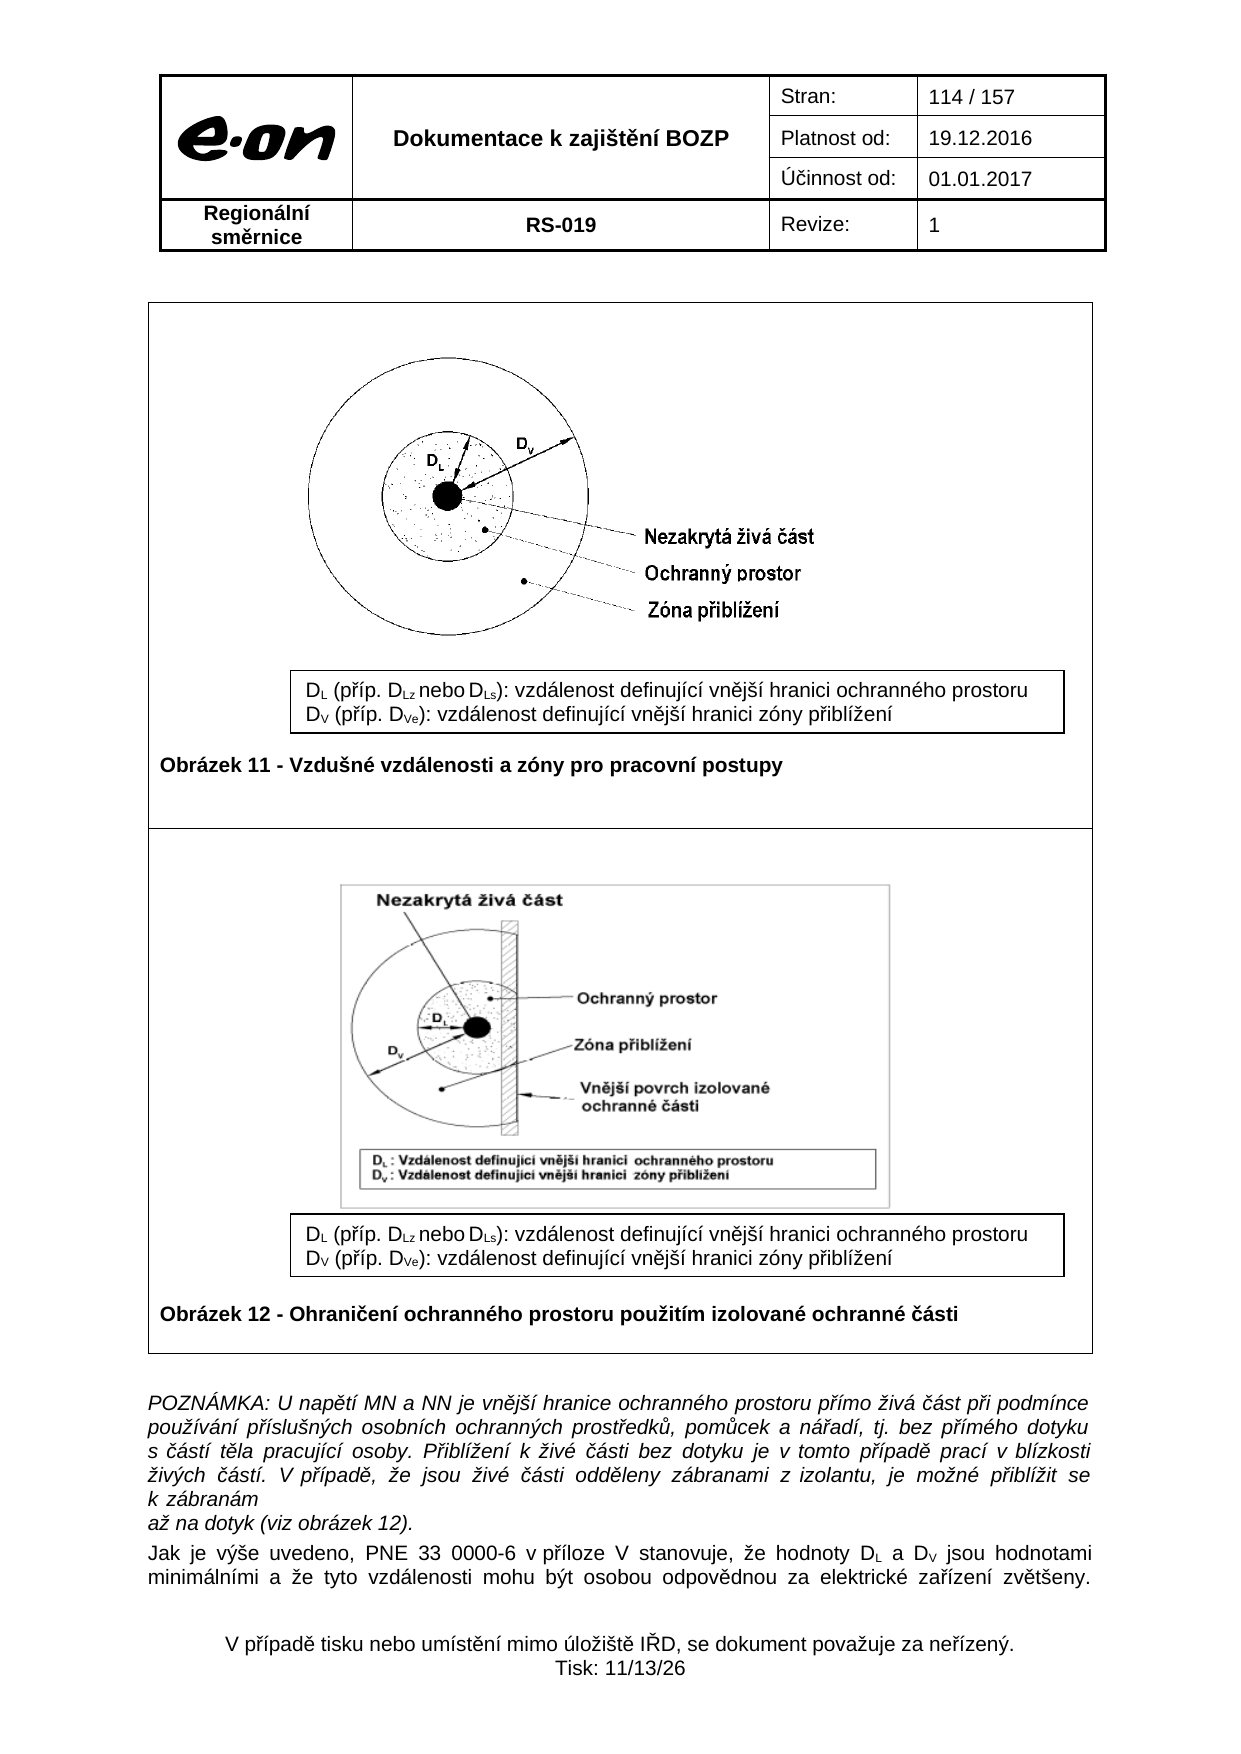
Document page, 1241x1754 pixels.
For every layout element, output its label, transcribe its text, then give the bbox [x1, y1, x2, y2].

text POZNÁMKA: U napětí MN a NN je vnější hranice ochranného prostoru přímo živá část při podmínce používání příslušných osobních ochranných prostředků, pomůcek a nářadí, tj. bez přímého dotyku s částí těla pracující osoby. Přiblížení k živé části bez dotyku je v tomto případě prací v blízkosti živých částí. V případě, že jsou živé části odděleny zábranami z izolantu, je možné přiblížit se k zábranám až na dotyk (viz obrázek 12). [148, 1391, 1092, 1534]
picture [301, 344, 939, 670]
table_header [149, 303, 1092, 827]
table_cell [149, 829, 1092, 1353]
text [148, 1541, 1092, 1588]
